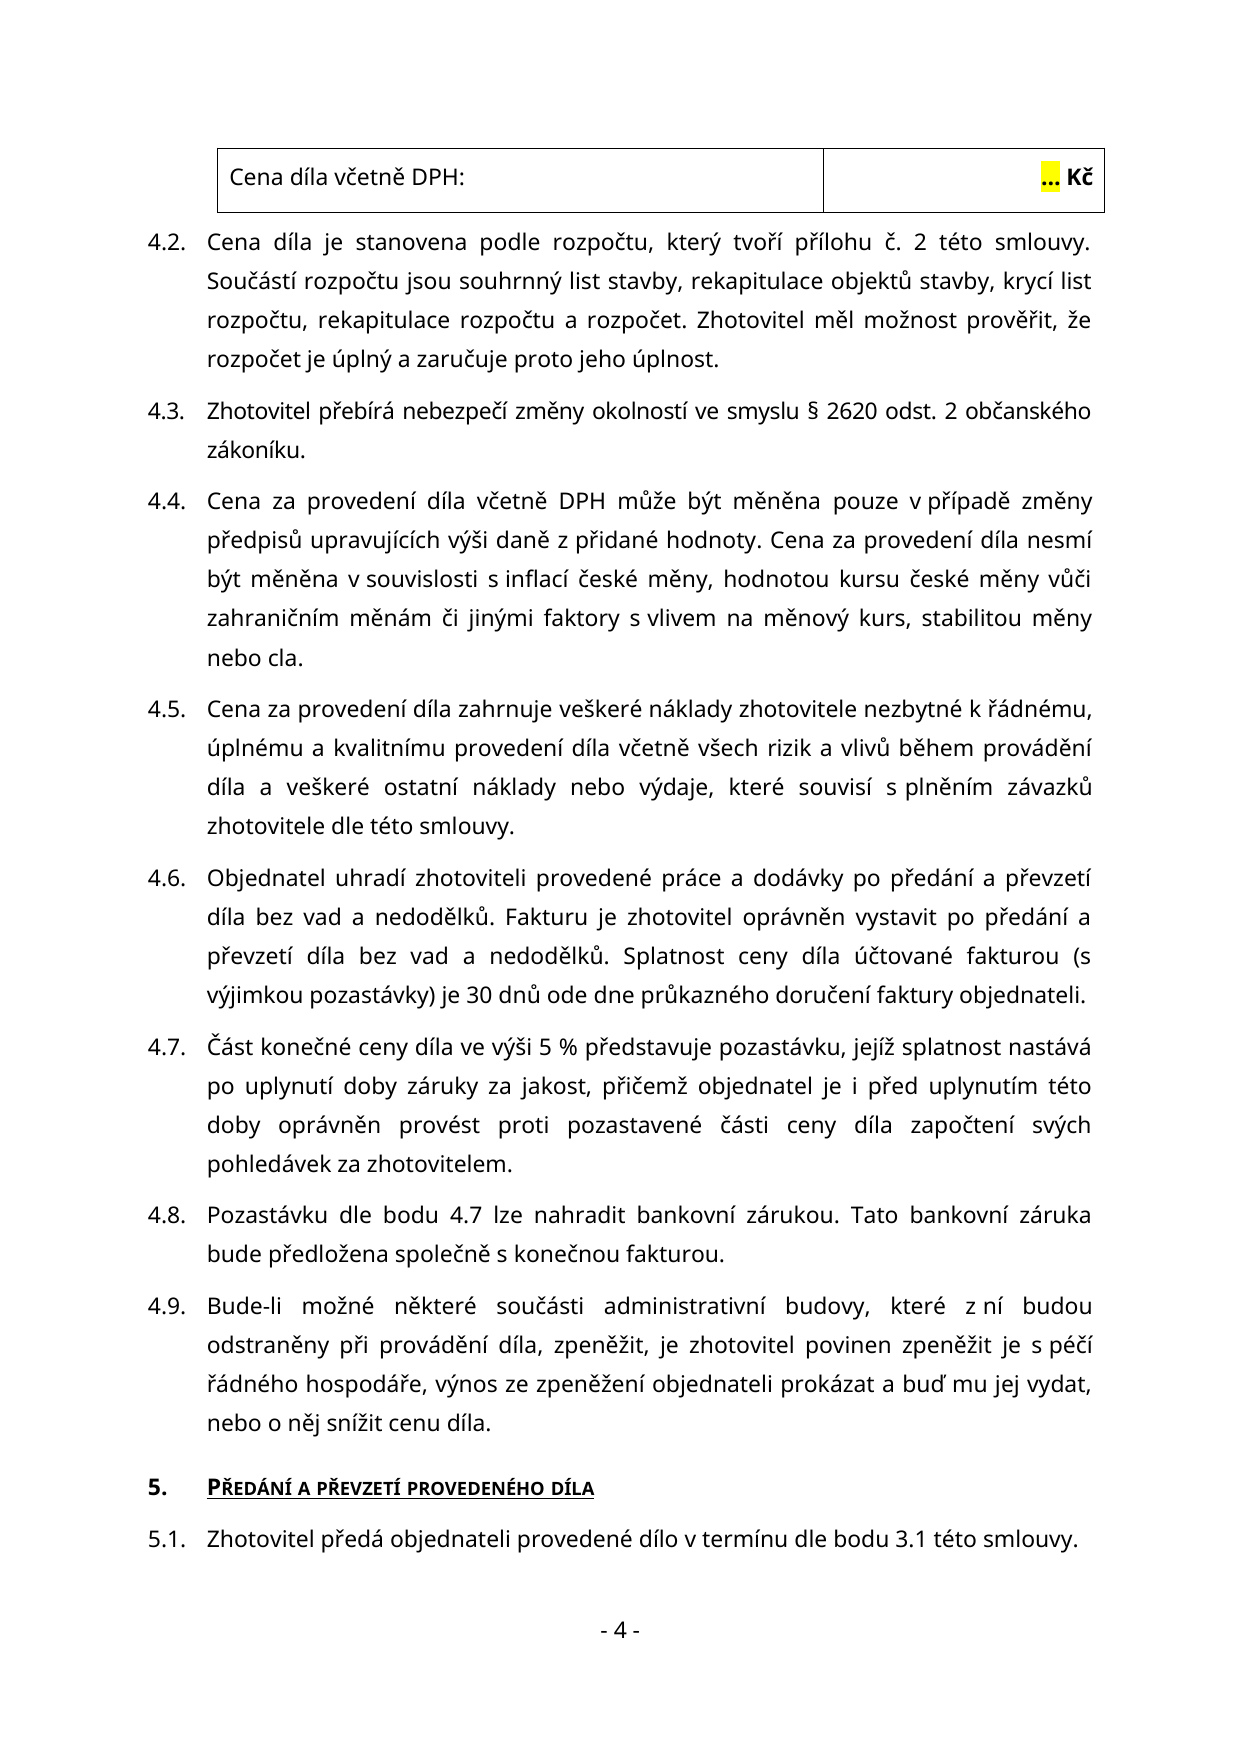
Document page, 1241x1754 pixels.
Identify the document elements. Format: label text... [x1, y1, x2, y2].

list Zhotovitel přebírá nebezpečí změny okolností ve smyslu § 2620 odst. 2 občanského zákoníku. [148, 394, 1093, 465]
list Pozastávku dle bodu 4.7 lze nahradit bankovní zárukou. Tato bankovní záruka bude předložena společně s konečnou fakturou. [148, 1199, 1093, 1269]
table_cell Cena díla včetně DPH: [218, 149, 823, 212]
list Část konečné ceny díla ve výši 5 % představuje pozastávku, jejíž splatnost nastává po uplynutí doby záruky za jakost, přičemž objednatel je i před uplynutím této doby oprávněn provést proti pozastavené části ceny díla započtení svých pohledávek za zhotovitelem. [148, 1031, 1093, 1179]
list Cena za provedení díla včetně DPH může být měněna pouze v případě změny předpisů upravujících výši daně z přidané hodnoty. Cena za provedení díla nesmí být měněna v souvislosti s inflací české měny, hodnotou kursu české měny vůči zahraničním měnám či jinými faktory s vlivem na měnový kurs, stabilitou měny nebo cla. [148, 485, 1093, 673]
list Objednatel uhradí zhotoviteli provedené práce a dodávky po předání a převzetí díla bez vad a nedodělků. Fakturu je zhotovitel oprávněn vystavit po předání a převzetí díla bez vad a nedodělků. Splatnost ceny díla účtované fakturou (s výjimkou pozastávky) je 30 dnů ode dne průkazného doručení faktury objednateli. [148, 862, 1093, 1010]
subtitle Předání a převzetí provedeného díla [148, 1471, 1093, 1502]
list Zhotovitel předá objednateli provedené dílo v termínu dle bodu 3.1 této smlouvy. [148, 1523, 1093, 1554]
list Cena za provedení díla zahrnuje veškeré náklady zhotovitele nezbytné k řádnému, úplnému a kvalitnímu provedení díla včetně všech rizik a vlivů během provádění díla a veškeré ostatní náklady nebo výdaje, které souvisí s plněním závazků zhotovitele dle této smlouvy. [148, 693, 1093, 841]
list Bude-li možné některé součásti administrativní budovy, které z ní budou odstraněny při provádění díla, zpeněžit, je zhotovitel povinen zpeněžit je s péčí řádného hospodáře, výnos ze zpeněžení objednateli prokázat a buď mu jej vydat, nebo o něj snížit cenu díla. [148, 1290, 1093, 1438]
list Cena díla je stanovena podle rozpočtu, který tvoří přílohu č. 2 této smlouvy. Součástí rozpočtu jsou souhrnný list stavby, rekapitulace objektů stavby, krycí list rozpočtu, rekapitulace rozpočtu a rozpočet. Zhotovitel měl možnost prověřit, že rozpočet je úplný a zaručuje proto jeho úplnost. [148, 226, 1093, 374]
table_cell … Kč [824, 149, 1104, 212]
